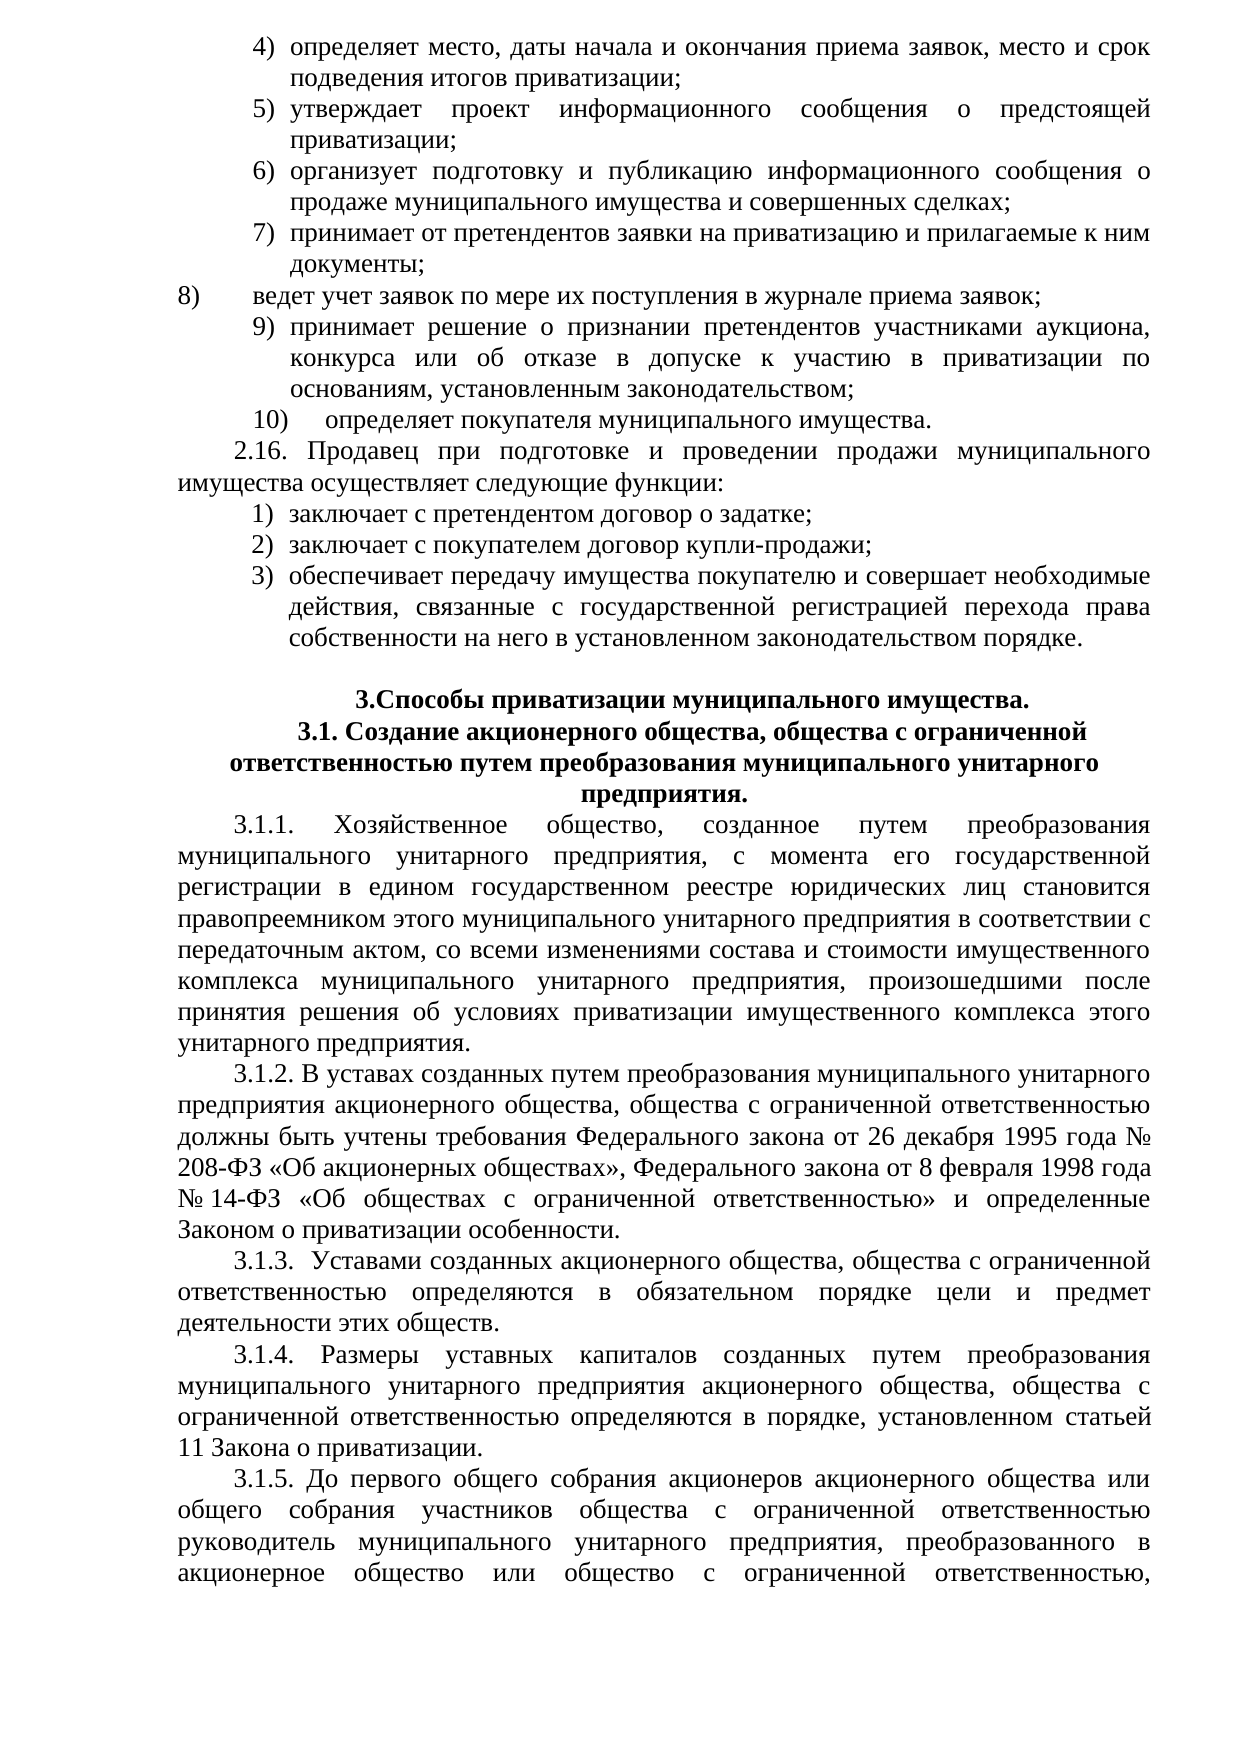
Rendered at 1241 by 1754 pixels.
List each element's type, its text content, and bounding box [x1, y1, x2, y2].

text 3.Способы приватизации муниципального имущества. [177, 684, 1152, 715]
list принимает решение о признании претендентов участниками аукциона, конкурса или об отказе в допуске к участию в приватизации по основаниям, установленным законодательством; [252, 310, 1152, 403]
text 2.16. Продавец при подготовке и проведении продажи муниципального имущества осуществляет следующие функции: [177, 434, 1152, 497]
list определяет покупателя муниципального имущества. [252, 403, 1152, 434]
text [177, 1462, 1152, 1587]
list заключает с претендентом договор о задатке; [251, 497, 1152, 528]
list организует подготовку и публикацию информационного сообщения о продаже муниципального имущества и совершенных сделках; [252, 154, 1152, 216]
text 3.1.1. Хозяйственное общество, созданное путем преобразования муниципального унитарного предприятия, с момента его государственной регистрации в едином государственном реестре юридических лиц становится правопреемником этого муниципального унитарного предприятия в соответствии с передаточным актом, со всеми изменениями состава и стоимости имущественного комплекса муниципального унитарного предприятия, произошедшими после принятия решения об условиях приватизации имущественного комплекса этого унитарного предприятия. [177, 808, 1152, 1057]
list обеспечивает передачу имущества покупателю и совершает необходимые действия, связанные с государственной регистрацией перехода права собственности на него в установленном законодательством порядке. [251, 559, 1152, 652]
text 3.1.3. Уставами созданных акционерного общества, общества с ограниченной ответственностью определяются в обязательном порядке цели и предмет деятельности этих обществ. [177, 1244, 1152, 1338]
list определяет место, даты начала и окончания приема заявок, место и срок подведения итогов приватизации; [252, 29, 1152, 92]
text 3.1.2. В уставах созданных путем преобразования муниципального унитарного предприятия акционерного общества, общества с ограниченной ответственностью должны быть учтены требования Федерального закона от 26 декабря 1995 года № 208-ФЗ «Об акционерных обществах», Федерального закона от 8 февраля 1998 года № 14-ФЗ «Об обществах с ограниченной ответственностью» и определенные Законом о приватизации особенности. [177, 1057, 1152, 1244]
text 3.1.4. Размеры уставных капиталов созданных путем преобразования муниципального унитарного предприятия акционерного общества, общества с ограниченной ответственностью определяются в порядке, установленном статьей 11 Закона о приватизации. [177, 1338, 1152, 1462]
list принимает от претендентов заявки на приватизацию и прилагаемые к ним документы; [252, 216, 1152, 279]
list ведет учет заявок по мере их поступления в журнале приема заявок; [177, 279, 1152, 310]
list утверждает проект информационного сообщения о предстоящей приватизации; [252, 92, 1152, 154]
list заключает с покупателем договор купли-продажи; [251, 528, 1152, 559]
text 3.1. Создание акционерного общества, общества с ограниченной ответственностью путем преобразования муниципального унитарного предприятия. [177, 715, 1152, 808]
